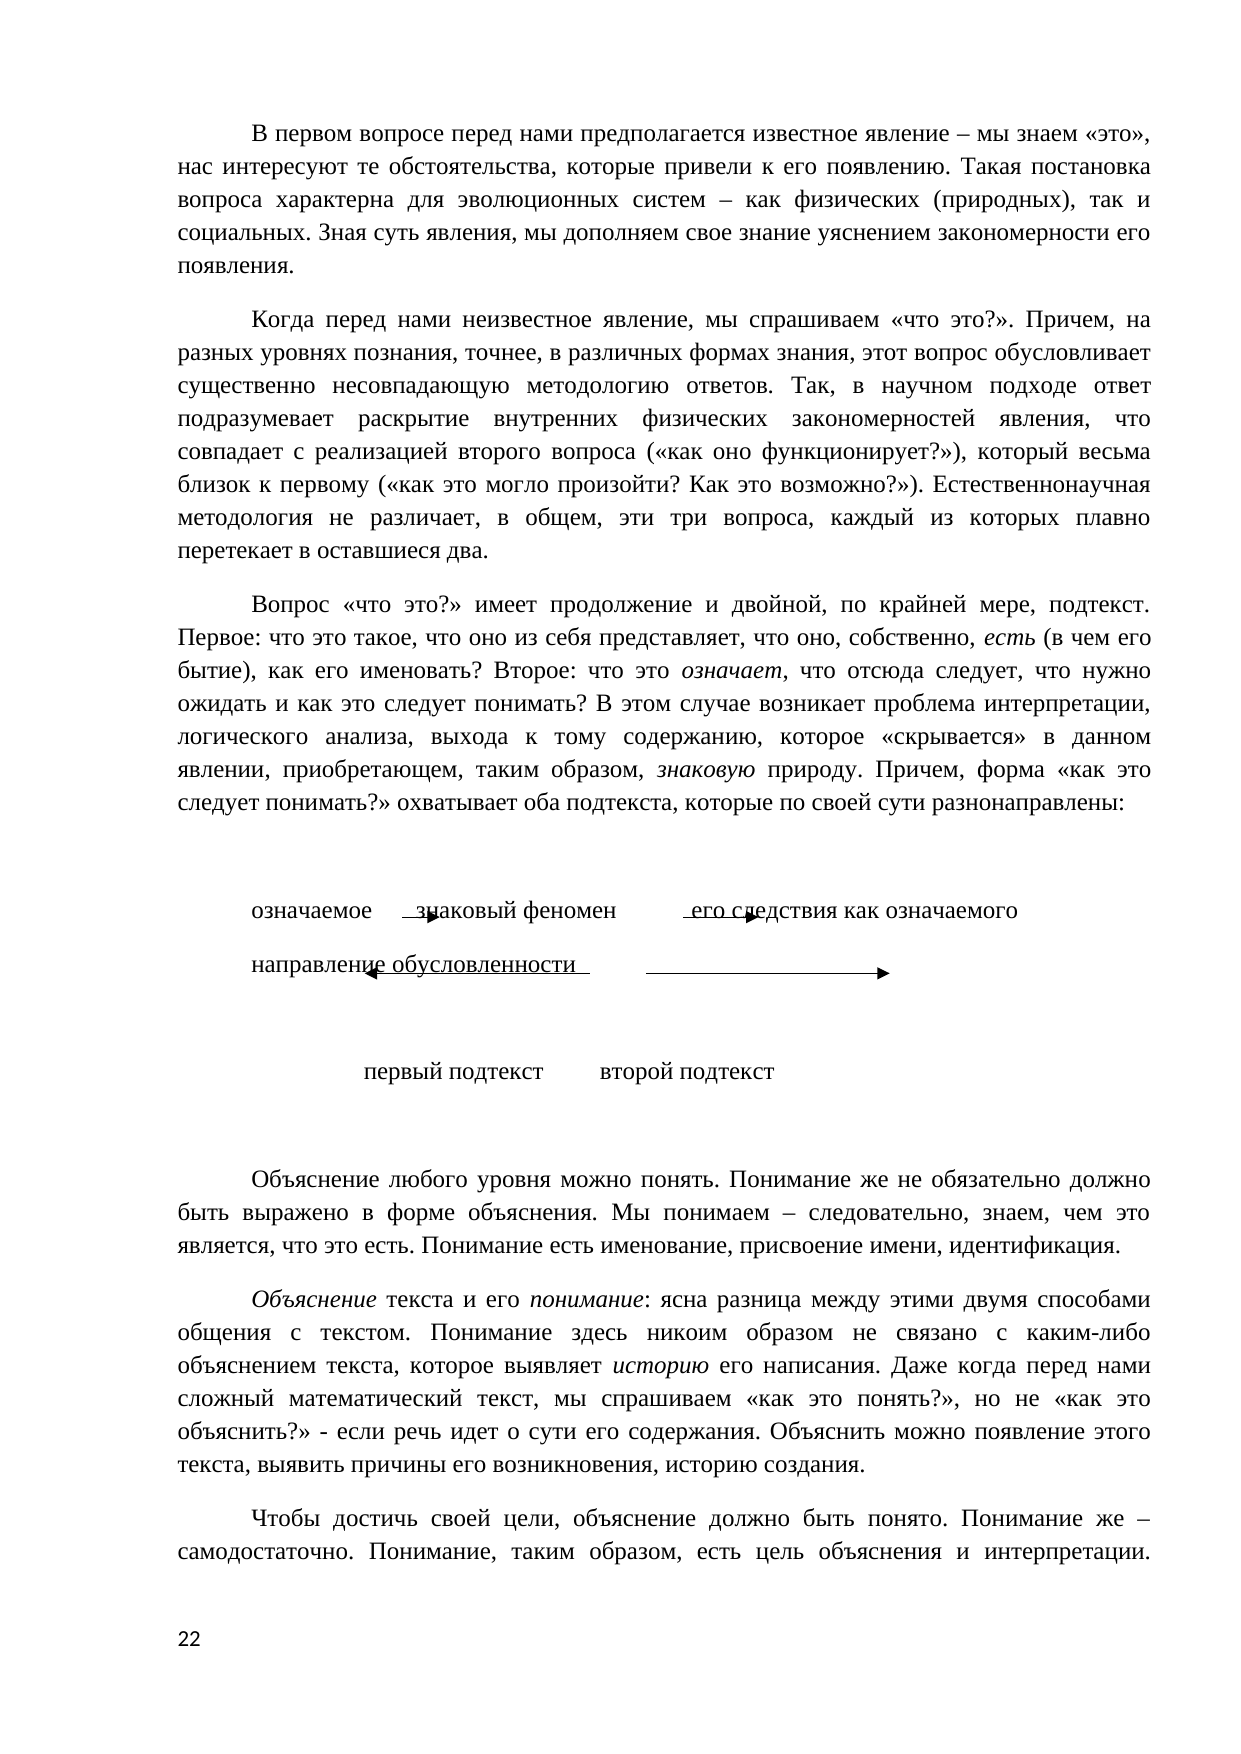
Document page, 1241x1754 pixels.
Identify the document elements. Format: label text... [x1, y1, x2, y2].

text Объяснение текста и его понимание: ясна разница между этими двумя способами общения с текстом. Понимание здесь никоим образом не связано с каким-либо объяснением текста, которое выявляет историю его написания. Даже когда перед нами сложный математический текст, мы спрашиваем «как это понять?», но не «как это объяснить?» - если речь идет о сути его содержания. Объяснить можно появление этого текста, выявить причины его возникновения, историю создания. [177, 1284, 1152, 1478]
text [177, 1503, 1152, 1565]
text означаемое знаковый феномен его следствия как означаемого [177, 895, 1152, 924]
text В первом вопросе перед нами предполагается известное явление – мы знаем «это», нас интересуют те обстоятельства, которые привели к его появлению. Такая постановка вопроса характерна для эволюционных систем – как физических (природных), так и социальных. Зная суть явления, мы дополняем свое знание уяснением закономерности его появления. [177, 118, 1152, 279]
text направление обусловленности [177, 949, 1152, 977]
text Вопрос «что это?» имеет продолжение и двойной, по крайней мере, подтекст. Первое: что это такое, что оно из себя представляет, что оно, собственно, есть (в чем его бытие), как его именовать? Второе: что это означает, что отсюда следует, что нужно ожидать и как это следует понимать? В этом случае возникает проблема интерпретации, логического анализа, выхода к тому содержанию, которое «скрывается» в данном явлении, приобретающем, таким образом, знаковую природу. Причем, форма «как это следует понимать?» охватывает оба подтекста, которые по своей сути разнонаправлены: [177, 589, 1152, 816]
text Объяснение любого уровня можно понять. Понимание же не обязательно должно быть выражено в форме объяснения. Мы понимаем – следовательно, знаем, чем это является, что это есть. Понимание есть именование, присвоение имени, идентификация. [177, 1164, 1152, 1259]
text первый подтекст второй подтекст [177, 1056, 1152, 1085]
text Когда перед нами неизвестное явление, мы спрашиваем «что это?». Причем, на разных уровнях познания, точнее, в различных формах знания, этот вопрос обусловливает существенно несовпадающую методологию ответов. Так, в научном подходе ответ подразумевает раскрытие внутренних физических закономерностей явления, что совпадает с реализацией второго вопроса («как оно функционирует?»), который весьма близок к первому («как это могло произойти? Как это возможно?»). Естественнонаучная методология не различает, в общем, эти три вопроса, каждый из которых плавно перетекает в оставшиеся два. [177, 304, 1152, 564]
